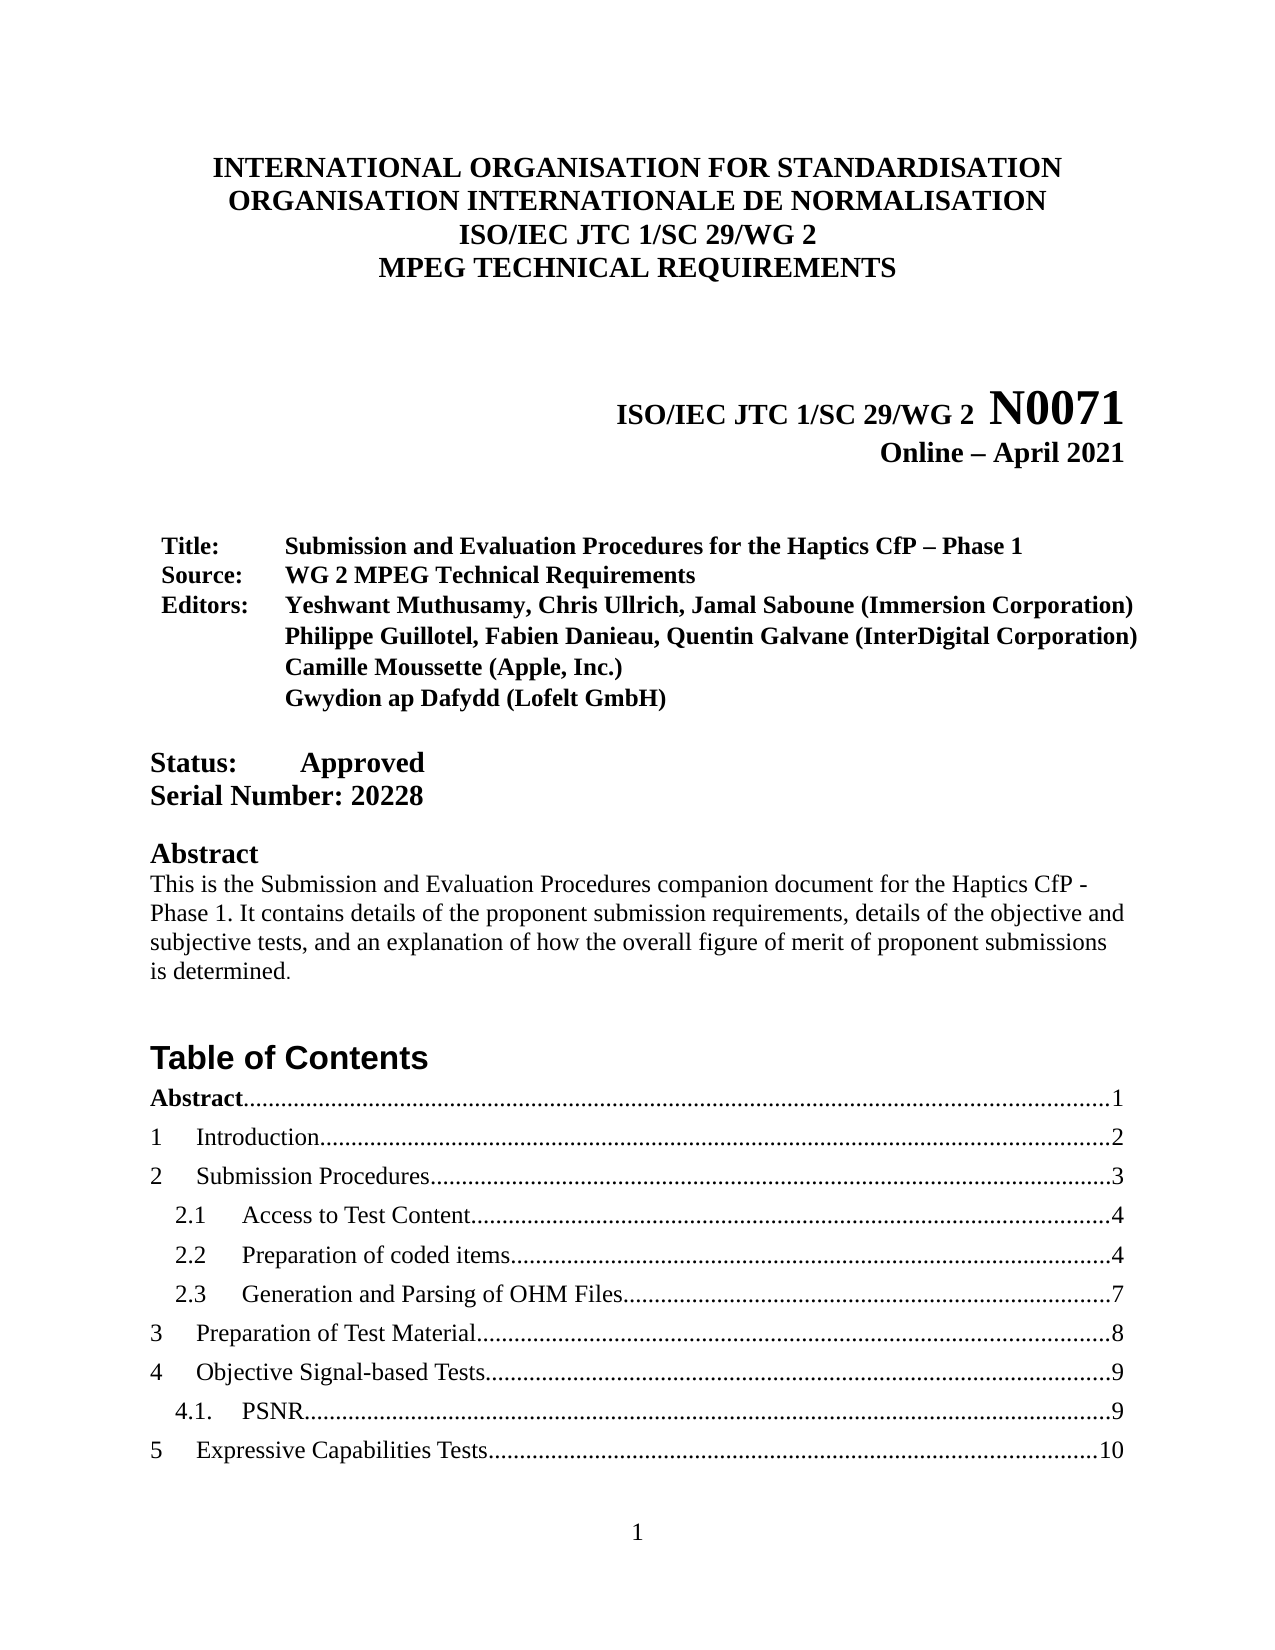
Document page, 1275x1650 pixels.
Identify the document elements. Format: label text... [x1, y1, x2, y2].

table_header Title: [150, 531, 273, 560]
text ORGANISATION INTERNATIONALE DE NORMALISATION [150, 183, 1125, 217]
text Status: Approved [150, 745, 1125, 778]
table_header Submission and Evaluation Procedures for the Haptics CfP – Phase 1 [273, 531, 1153, 560]
table_cell WG 2 MPEG Technical Requirements [273, 560, 1153, 590]
text Table of Contents [150, 1038, 1125, 1077]
text ISO/IEC JTC 1/SC 29/WG 2 [150, 217, 1125, 251]
text ISO/IEC JTC 1/SC 29/WG 2 N0071 [150, 378, 1125, 435]
table_cell Yeshwant Muthusamy, Chris Ullrich, Jamal Saboune (Immersion Corporation) Philippe Guillotel, Fabien Danieau, Quentin Galvane (InterDigital Corporation) Camille Moussette (Apple, Inc.) Gwydion ap Dafydd (Lofelt GmbH) [273, 590, 1153, 745]
text Serial Number: 20228 [150, 778, 1125, 812]
table_cell Source: [150, 560, 273, 590]
text This is the Submission and Evaluation Procedures companion document for the Haptics CfP - Phase 1. It contains details of the proponent submission requirements, details of the objective and subjective tests, and an explanation of how the overall figure of merit of proponent submissions is determined. [150, 869, 1125, 984]
text INTERNATIONAL ORGANISATION FOR STANDARDISATION [150, 150, 1125, 183]
text Abstract [150, 836, 1125, 869]
text Online – April 2021 [150, 435, 1125, 469]
table_cell Editors: [150, 590, 273, 745]
text MPEG TECHNICAL REQUIREMENTS [150, 251, 1125, 284]
